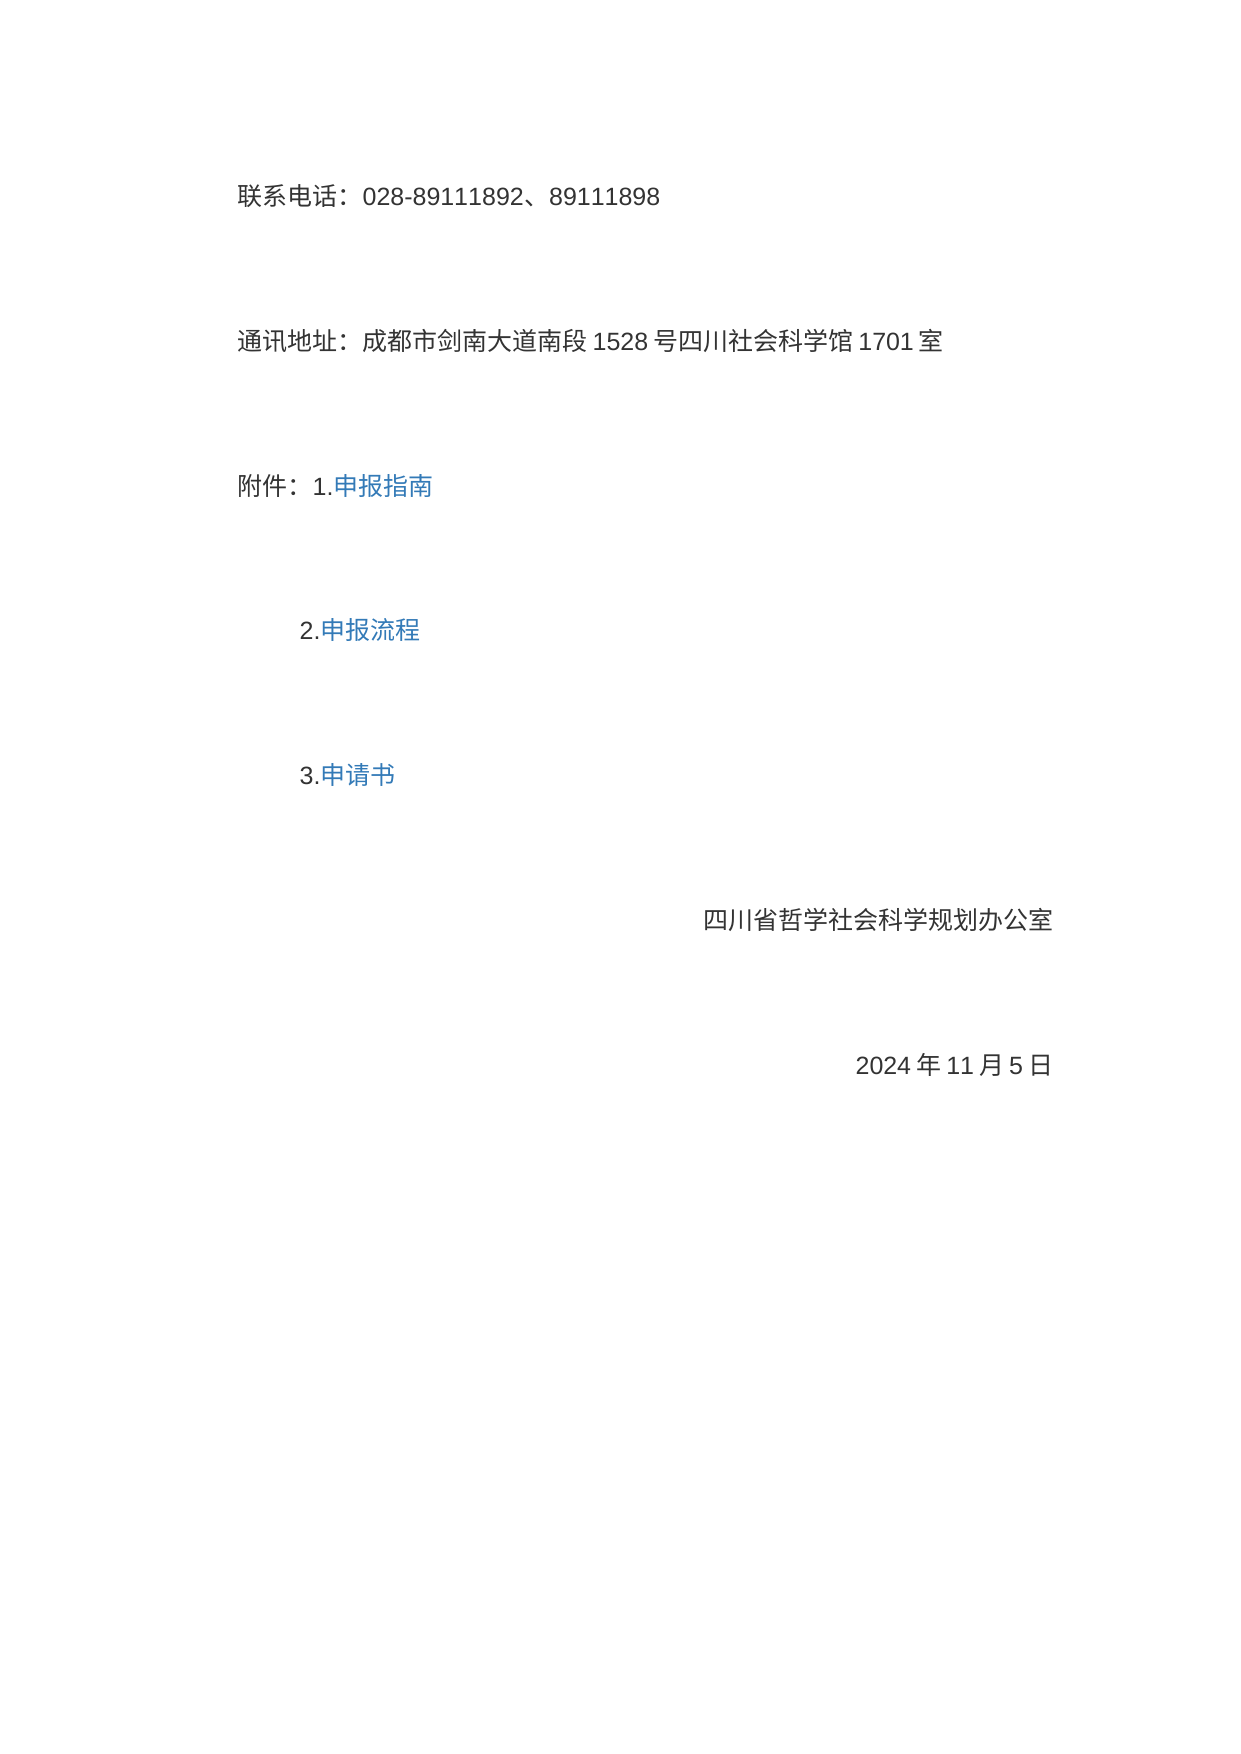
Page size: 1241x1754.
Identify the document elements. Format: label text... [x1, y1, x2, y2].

text 四川省哲学社会科学规划办公室 [187, 886, 1053, 951]
text 3.申请书 [187, 741, 1053, 806]
text 2024年11月5日 [187, 1031, 1053, 1096]
text 联系电话：028-89111892、89111898 [187, 162, 1053, 227]
text 附件：1.申报指南 [187, 452, 1053, 517]
text 通讯地址：成都市剑南大道南段1528号四川社会科学馆1701室 [187, 307, 1053, 372]
text 2.申报流程 [187, 596, 1053, 661]
